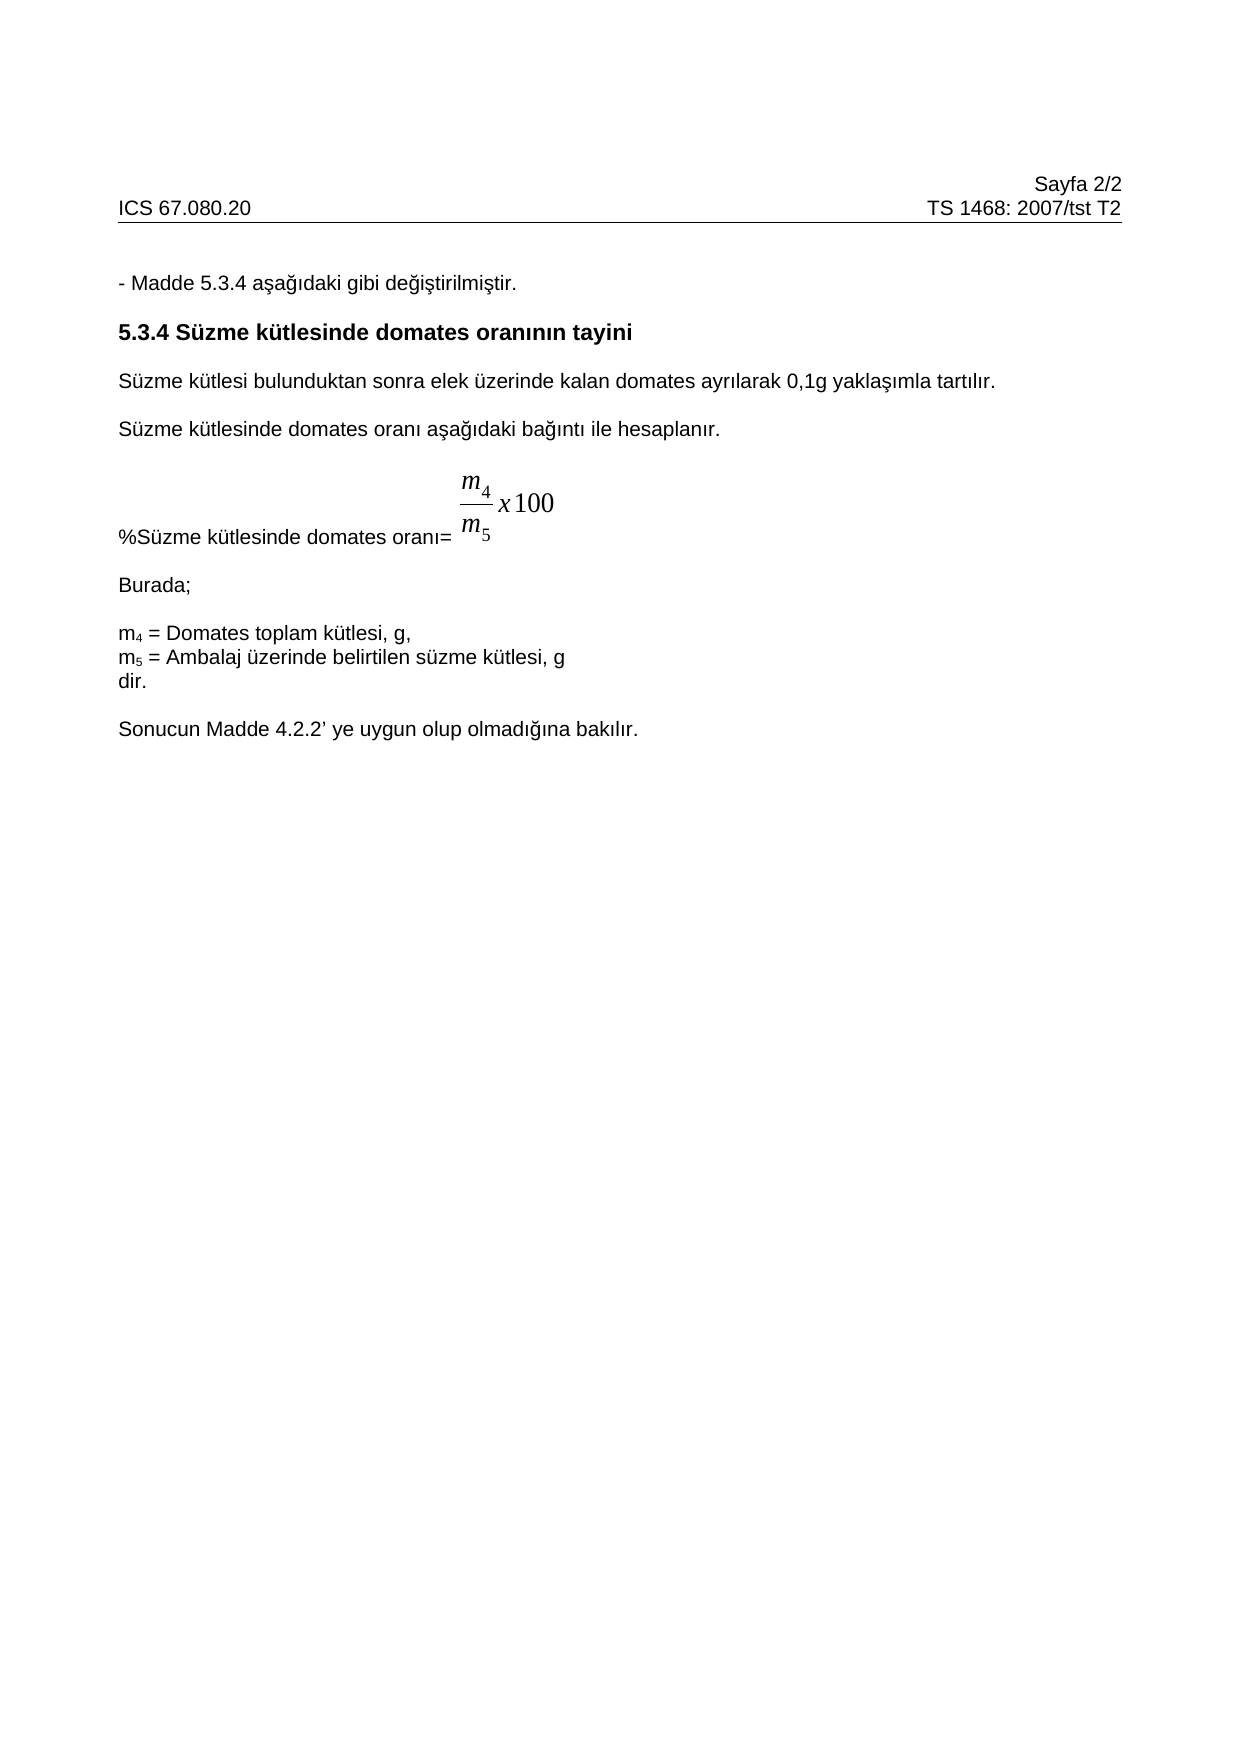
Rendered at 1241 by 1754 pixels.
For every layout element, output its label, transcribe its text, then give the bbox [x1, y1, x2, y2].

text dir. [118, 668, 1122, 692]
text m5 = Ambalaj üzerinde belirtilen süzme kütlesi, g [118, 644, 1122, 668]
text Süzme kütlesinde domates oranı aşağıdaki bağıntı ile hesaplanır. [118, 417, 1122, 441]
text Sonucun Madde 4.2.2’ ye uygun olup olmadığına bakılır. [118, 716, 1122, 740]
text - Madde 5.3.4 aşağıdaki gibi değiştirilmiştir. [118, 271, 1122, 294]
text 5.3.4 Süzme kütlesinde domates oranının tayini [118, 318, 1122, 345]
text Burada; [118, 573, 1122, 597]
text m4 = Domates toplam kütlesi, g, [118, 621, 1122, 644]
text Süzme kütlesi bulunduktan sonra elek üzerinde kalan domates ayrılarak 0,1g yaklaşımla tartılır. [118, 369, 1122, 393]
text %Süzme kütlesinde domates oranı= [118, 465, 1122, 549]
text ICS 67.080.20 TS 1468: 2007/tst T2 [118, 196, 1122, 222]
text Sayfa 2/2 [118, 172, 1122, 196]
